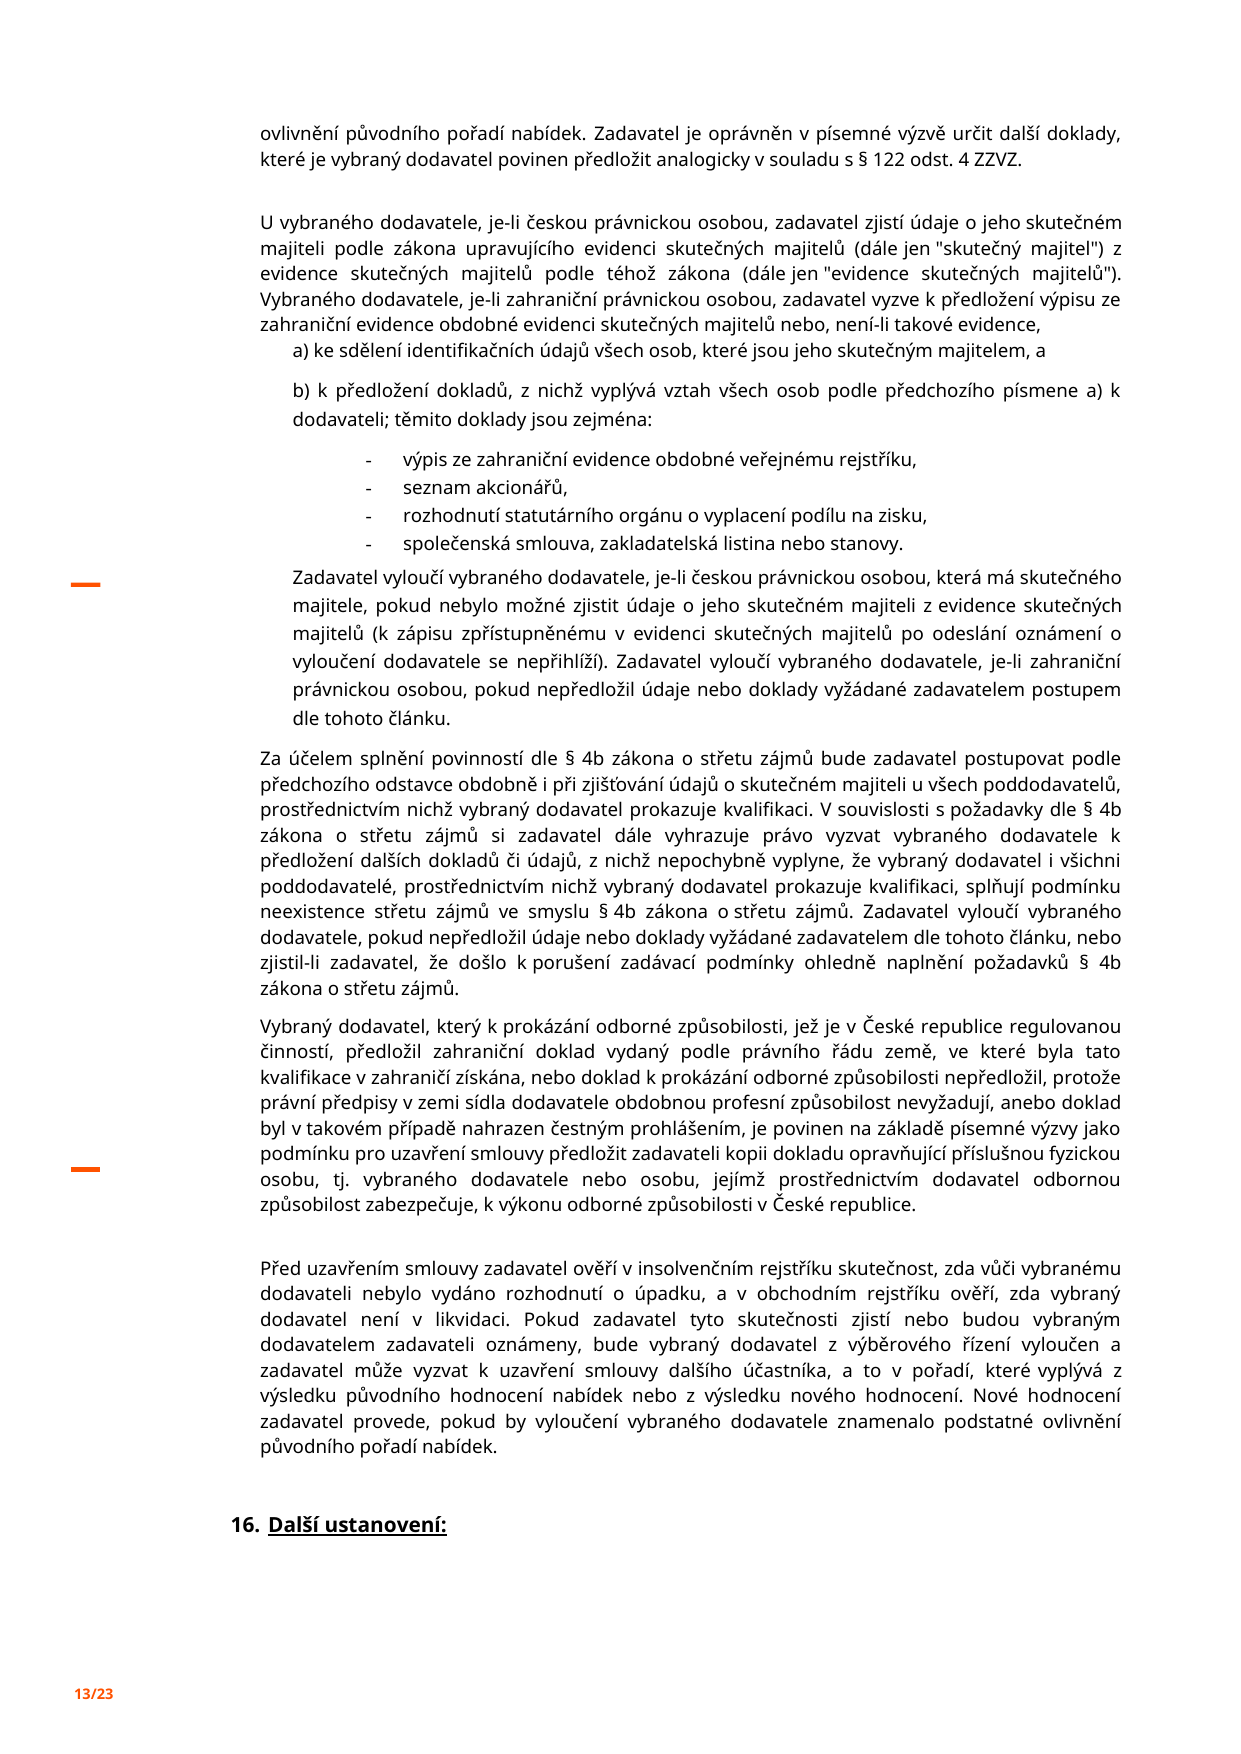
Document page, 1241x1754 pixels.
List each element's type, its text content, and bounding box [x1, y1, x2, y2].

list rozhodnutí statutárního orgánu o vyplacení podílu na zisku, [365, 502, 1122, 528]
list výpis ze zahraniční evidence obdobné veřejnému rejstříku, [365, 446, 1122, 472]
text Zadavatel vyloučí vybraného dodavatele, je-li českou právnickou osobou, která má skutečného majitele, pokud nebylo možné zjistit údaje o jeho skutečném majiteli z evidence skutečných majitelů (k zápisu zpřístupněnému v evidenci skutečných majitelů po odeslání oznámení o vyloučení dodavatele se nepřihlíží). Zadavatel vyloučí vybraného dodavatele, je-li zahraniční právnickou osobou, pokud nepředložil údaje nebo doklady vyžádané zadavatelem postupem dle tohoto článku. [292, 565, 1122, 730]
text U vybraného dodavatele, je-li českou právnickou osobou, zadavatel zjistí údaje o jeho skutečném majiteli podle zákona upravujícího evidenci skutečných majitelů (dále jen "skutečný majitel") z evidence skutečných majitelů podle téhož zákona (dále jen "evidence skutečných majitelů"). Vybraného dodavatele, je-li zahraniční právnickou osobou, zadavatel vyzve k předložení výpisu ze zahraniční evidence obdobné evidenci skutečných majitelů nebo, není-li takové evidence, [260, 210, 1122, 337]
list Další ustanovení: [230, 1510, 1122, 1539]
list společenská smlouva, zakladatelská listina nebo stanovy. [365, 530, 1122, 556]
list seznam akcionářů, [365, 474, 1122, 500]
text Vybraný dodavatel, který k prokázání odborné způsobilosti, jež je v České republice regulovanou činností, předložil zahraniční doklad vydaný podle právního řádu země, ve které byla tato kvalifikace v zahraničí získána, nebo doklad k prokázání odborné způsobilosti nepředložil, protože právní předpisy v zemi sídla dodavatele obdobnou profesní způsobilost nevyžadují, anebo doklad byl v takovém případě nahrazen čestným prohlášením, je povinen na základě písemné výzvy jako podmínku pro uzavření smlouvy předložit zadavateli kopii dokladu opravňující příslušnou fyzickou osobu, tj. vybraného dodavatele nebo osobu, jejímž prostřednictvím dodavatel odbornou způsobilost zabezpečuje, k výkonu odborné způsobilosti v České republice. [260, 1013, 1122, 1217]
text a) ke sdělení identifikačních údajů všech osob, které jsou jeho skutečným majitelem, a [292, 337, 1122, 363]
text Za účelem splnění povinností dle § 4b zákona o střetu zájmů bude zadavatel postupovat podle předchozího odstavce obdobně i při zjišťování údajů o skutečném majiteli u všech poddodavatelů, prostřednictvím nichž vybraný dodavatel prokazuje kvalifikaci. V souvislosti s požadavky dle § 4b zákona o střetu zájmů si zadavatel dále vyhrazuje právo vyzvat vybraného dodavatele k předložení dalších dokladů či údajů, z nichž nepochybně vyplyne, že vybraný dodavatel i všichni poddodavatelé, prostřednictvím nichž vybraný dodavatel prokazuje kvalifikaci, splňují podmínku neexistence střetu zájmů ve smyslu § 4b zákona o střetu zájmů. Zadavatel vyloučí vybraného dodavatele, pokud nepředložil údaje nebo doklady vyžádané zadavatelem dle tohoto článku, nebo zjistil-li zadavatel, že došlo k porušení zadávací podmínky ohledně naplnění požadavků § 4b zákona o střetu zájmů. [260, 745, 1122, 1001]
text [260, 121, 1122, 172]
text b) k předložení dokladů, z nichž vyplývá vztah všech osob podle předchozího písmene a) k dodavateli; těmito doklady jsou zejména: [292, 378, 1122, 431]
text Před uzavřením smlouvy zadavatel ověří v insolvenčním rejstříku skutečnost, zda vůči vybranému dodavateli nebylo vydáno rozhodnutí o úpadku, a v obchodním rejstříku ověří, zda vybraný dodavatel není v likvidaci. Pokud zadavatel tyto skutečnosti zjistí nebo budou vybraným dodavatelem zadavateli oznámeny, bude vybraný dodavatel z výběrového řízení vyloučen a zadavatel může vyzvat k uzavření smlouvy dalšího účastníka, a to v pořadí, které vyplývá z výsledku původního hodnocení nabídek nebo z výsledku nového hodnocení. Nové hodnocení zadavatel provede, pokud by vyloučení vybraného dodavatele znamenalo podstatné ovlivnění původního pořadí nabídek. [260, 1255, 1122, 1459]
